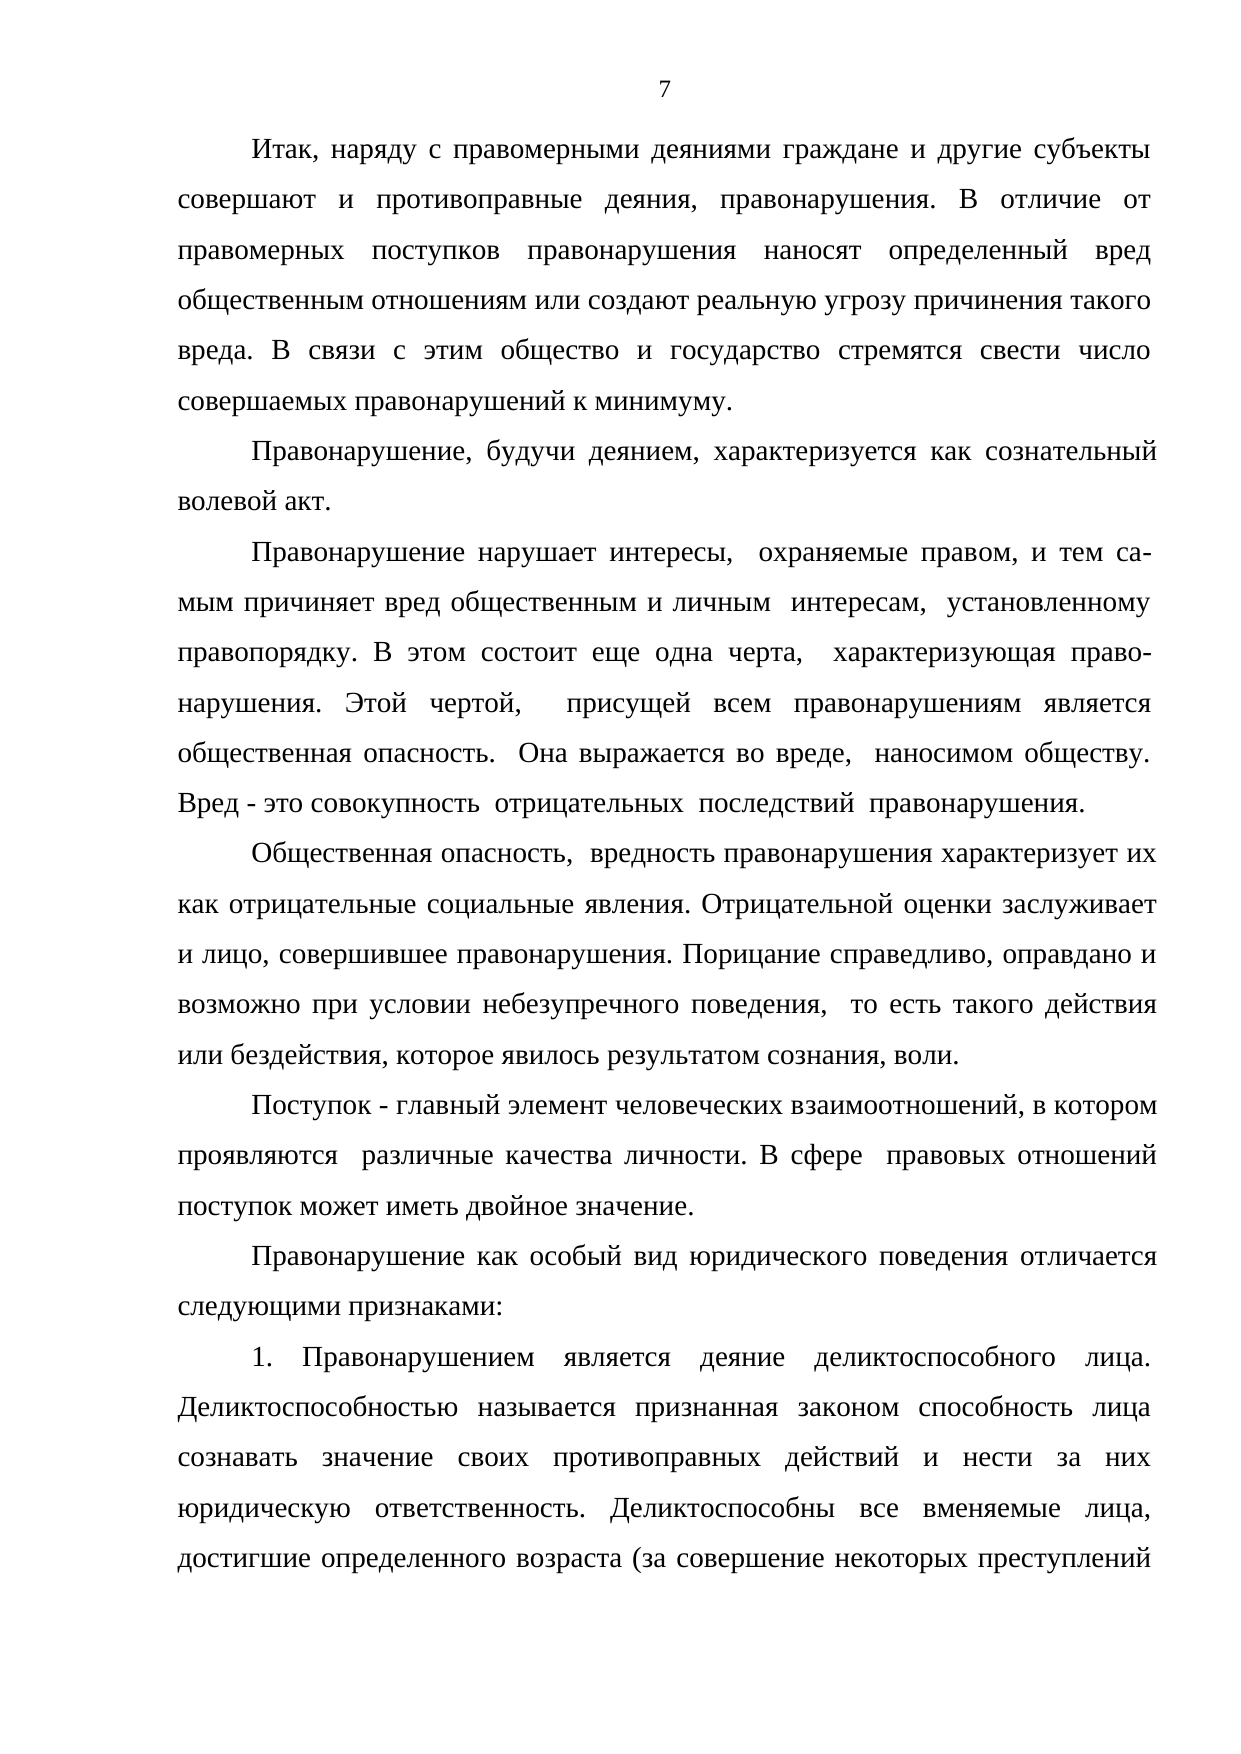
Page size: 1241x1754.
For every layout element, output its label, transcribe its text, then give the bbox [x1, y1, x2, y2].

text Итак, наряду с правомерными деяниями граждане и другие субъекты совершают и противоправные деяния, правонарушения. В отличие от правомерных поступков правонарушения наносят определенный вред общественным отношениям или создают реальную угрозу причинения такого вреда. В связи с этим общество и государство стремятся свести число совершаемых правонарушений к минимуму. [177, 131, 1152, 416]
text Правонарушение как особый вид юридического поведения отличается следующими признаками: [177, 1238, 1158, 1322]
text Общественная опасность, вредность правонарушения характеризует их как отрицательные социальные явления. Отрицательной оценки заслуживает и лицо, совершившее правонарушения. Порицание справедливо, оправдано и возможно при условии небезупречного поведения, то есть такого действия или бездействия, которое явилось результатом сознания, воли. [177, 836, 1158, 1070]
text Правонарушение, будучи деянием, характеризуется как сознательный волевой акт. [177, 433, 1158, 517]
text Правонарушение нарушает интересы, охраняемые правом, и тем самым причиняет вред общественным и личным интересам, установленному правопорядку. В этом состоит еще одна черта, характеризующая правонарушения. Этой чертой, присущей всем правонарушениям является общественная опасность. Она выражается во вреде, наносимом обществу. Вред - это совокупность отрицательных последствий правонарушения. [177, 534, 1152, 819]
text Поступок - главный элемент человеческих взаимоотношений, в котором проявляются различные качества личности. В сфере правовых отношений поступок может иметь двойное значение. [177, 1087, 1158, 1221]
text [177, 1339, 1152, 1573]
